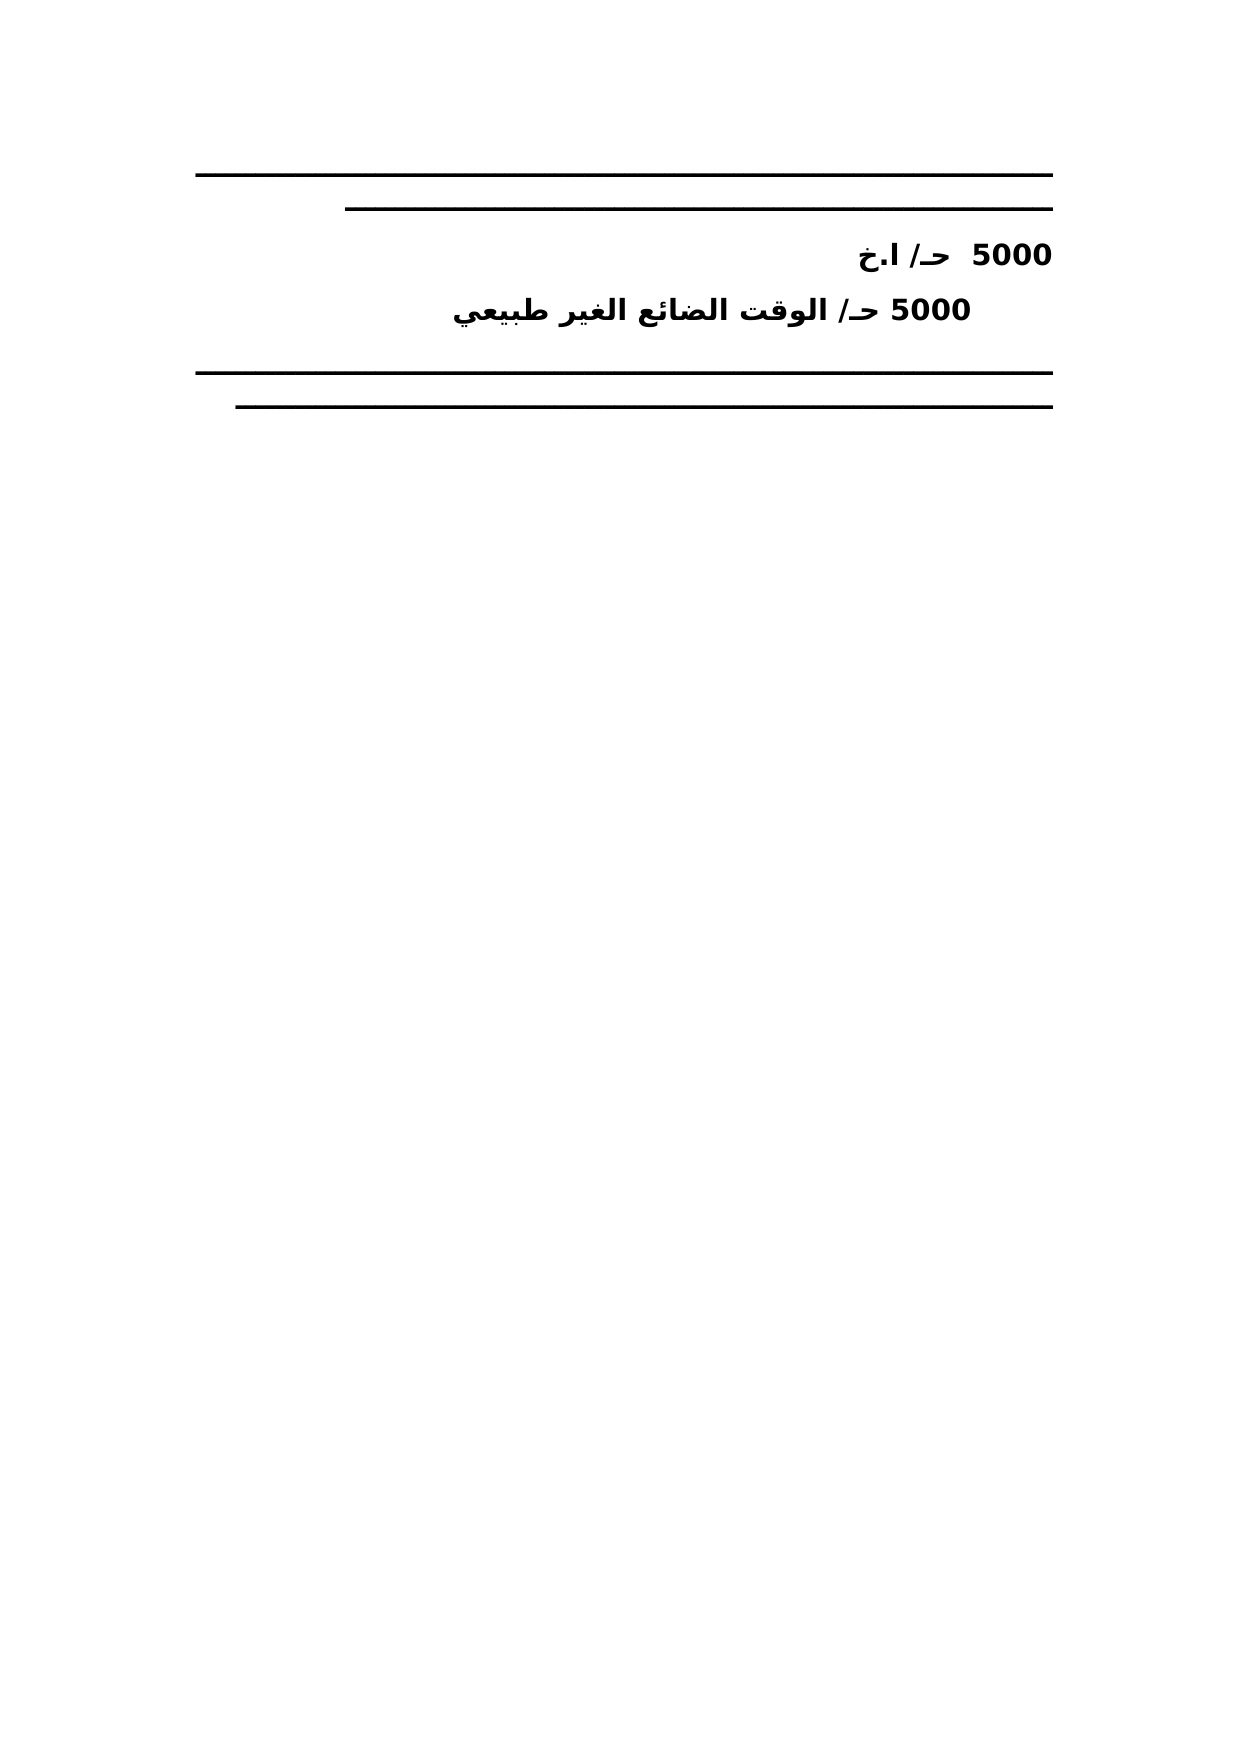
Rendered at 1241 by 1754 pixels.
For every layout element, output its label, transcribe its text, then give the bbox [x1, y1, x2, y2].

text ـــــــــــــــــــــــــــــــــــــــــــــــــــــــــــــــــــــــــــــــــــــــــــــــــــــــــــــــــــــــــــــــــــــــــــــــــــــــــــــ [187, 150, 1053, 218]
text 5000 حـ/ الوقت الضائع الغير طبيعي [187, 293, 1053, 327]
text 5000 حـ/ ا.خ [187, 239, 1053, 273]
text ــــــــــــــــــــــــــــــــــــــــــــــــــــــــــــــــــــــــــــــــــــــــــــــــــــــــــــــــــــــــــــــــــــــــــــــــــــــــــــــــــــــــ [187, 348, 1053, 416]
